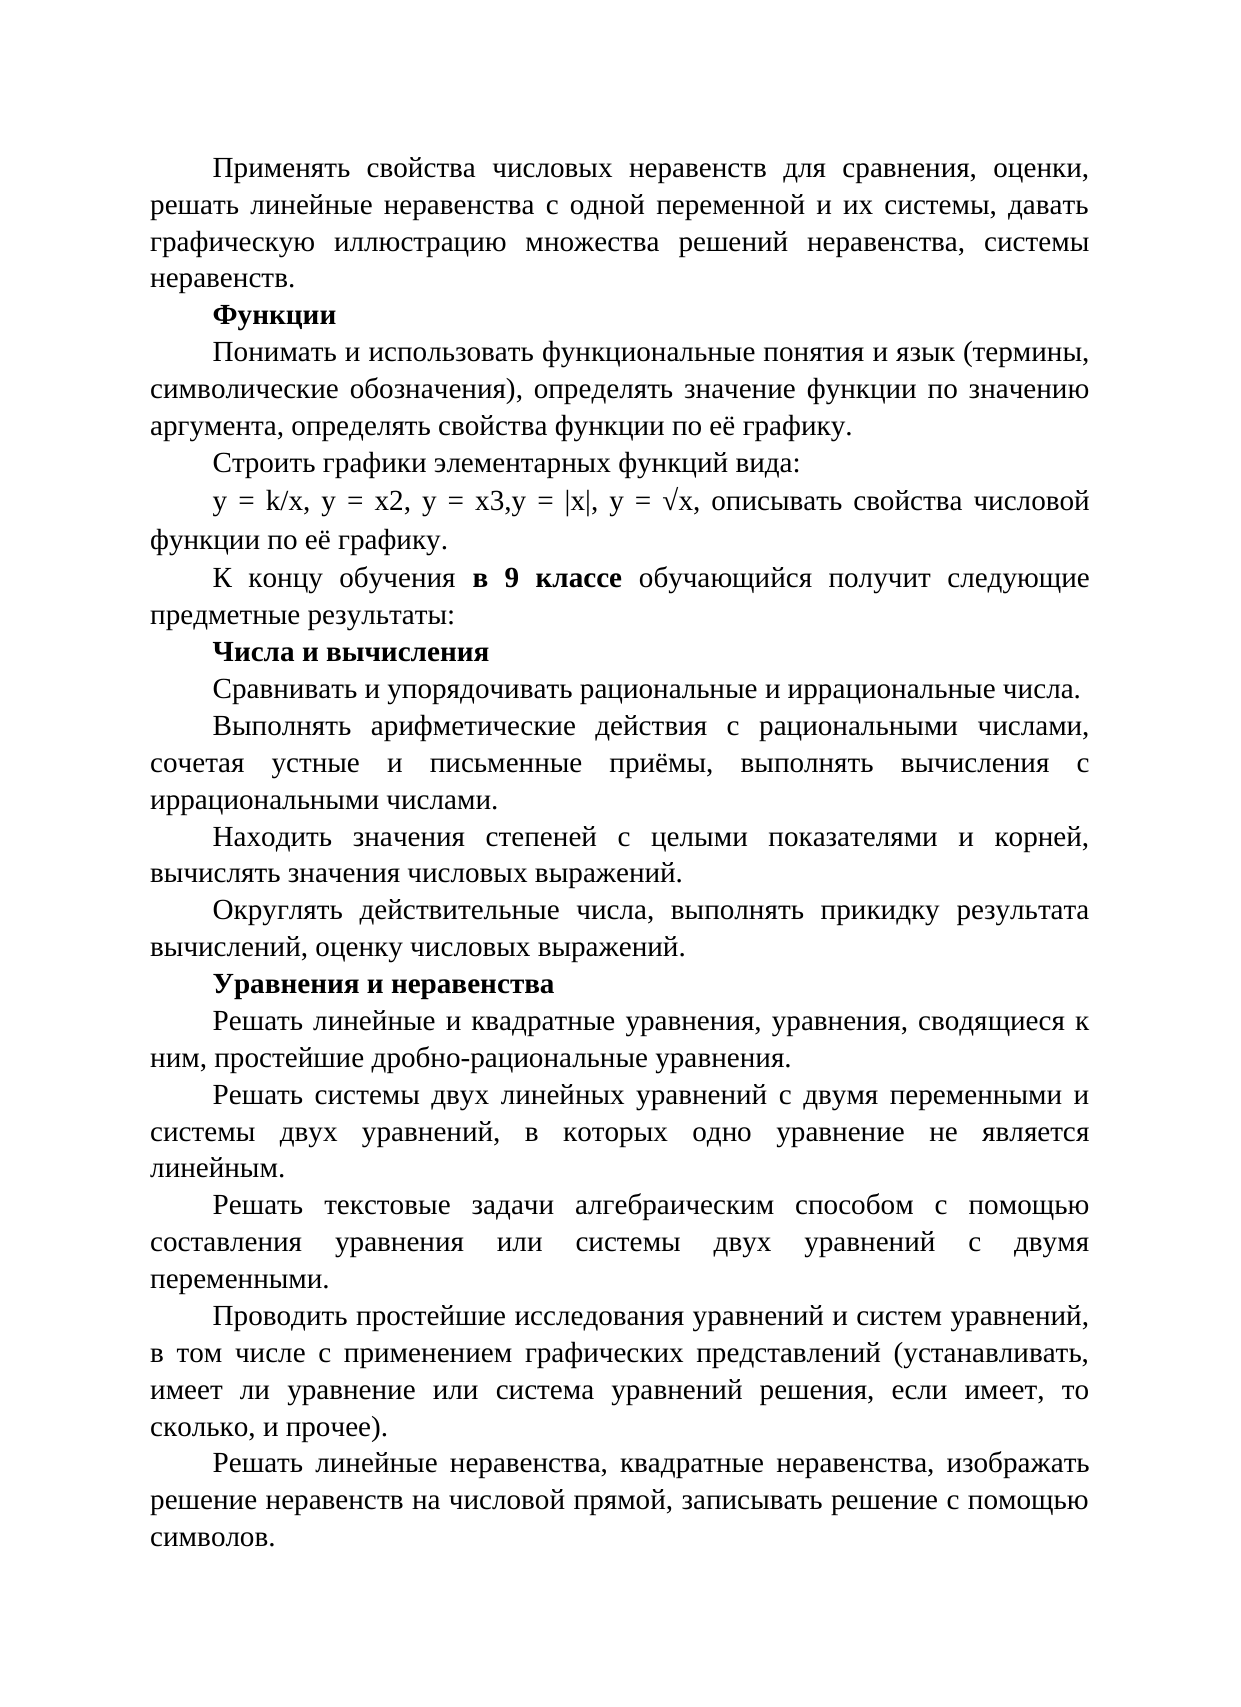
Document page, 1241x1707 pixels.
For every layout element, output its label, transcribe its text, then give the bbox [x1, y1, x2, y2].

text Выполнять арифметические действия с рациональными числами, сочетая устные и письменные приёмы, выполнять вычисления с иррациональными числами. [150, 708, 1090, 815]
text Применять свойства числовых неравенств для сравнения, оценки, решать линейные неравенства с одной переменной и их системы, давать графическую иллюстрацию множества решений неравенства, системы неравенств. [150, 150, 1090, 294]
text Округлять действительные числа, выполнять прикидку результата вычислений, оценку числовых выражений. [150, 892, 1090, 963]
text К концу обучения в 9 классе обучающийся получит следующие предметные результаты: [150, 561, 1090, 631]
text Функции [150, 297, 1090, 331]
text Числа и вычисления [150, 634, 1090, 668]
text Проводить простейшие исследования уравнений и систем уравнений, в том числе с применением графических представлений (устанавливать, имеет ли уравнение или система уравнений решения, если имеет, то сколько, и прочее). [150, 1298, 1090, 1442]
text Решать системы двух линейных уравнений с двумя переменными и системы двух уравнений, в которых одно уравнение не является линейным. [150, 1077, 1090, 1184]
text Сравнивать и упорядочивать рациональные и иррациональные числа. [150, 671, 1090, 705]
text Уравнения и неравенства [150, 966, 1090, 1000]
text y = k/x, y = x2, y = x3,y = |x|, y = √x, описывать свойства числовой функции по её графику. [150, 483, 1090, 556]
text Строить графики элементарных функций вида: [150, 445, 1090, 478]
text Находить значения степеней с целыми показателями и корней, вычислять значения числовых выражений. [150, 819, 1090, 889]
text Решать линейные неравенства, квадратные неравенства, изображать решение неравенств на числовой прямой, записывать решение с помощью символов. [150, 1446, 1090, 1553]
text Решать текстовые задачи алгебраическим способом с помощью составления уравнения или системы двух уравнений с двумя переменными. [150, 1187, 1090, 1295]
text Понимать и использовать функциональные понятия и язык (термины, символические обозначения), определять значение функции по значению аргумента, определять свойства функции по её графику. [150, 334, 1090, 442]
text Решать линейные и квадратные уравнения, уравнения, сводящиеся к ним, простейшие дробно-рациональные уравнения. [150, 1003, 1090, 1073]
